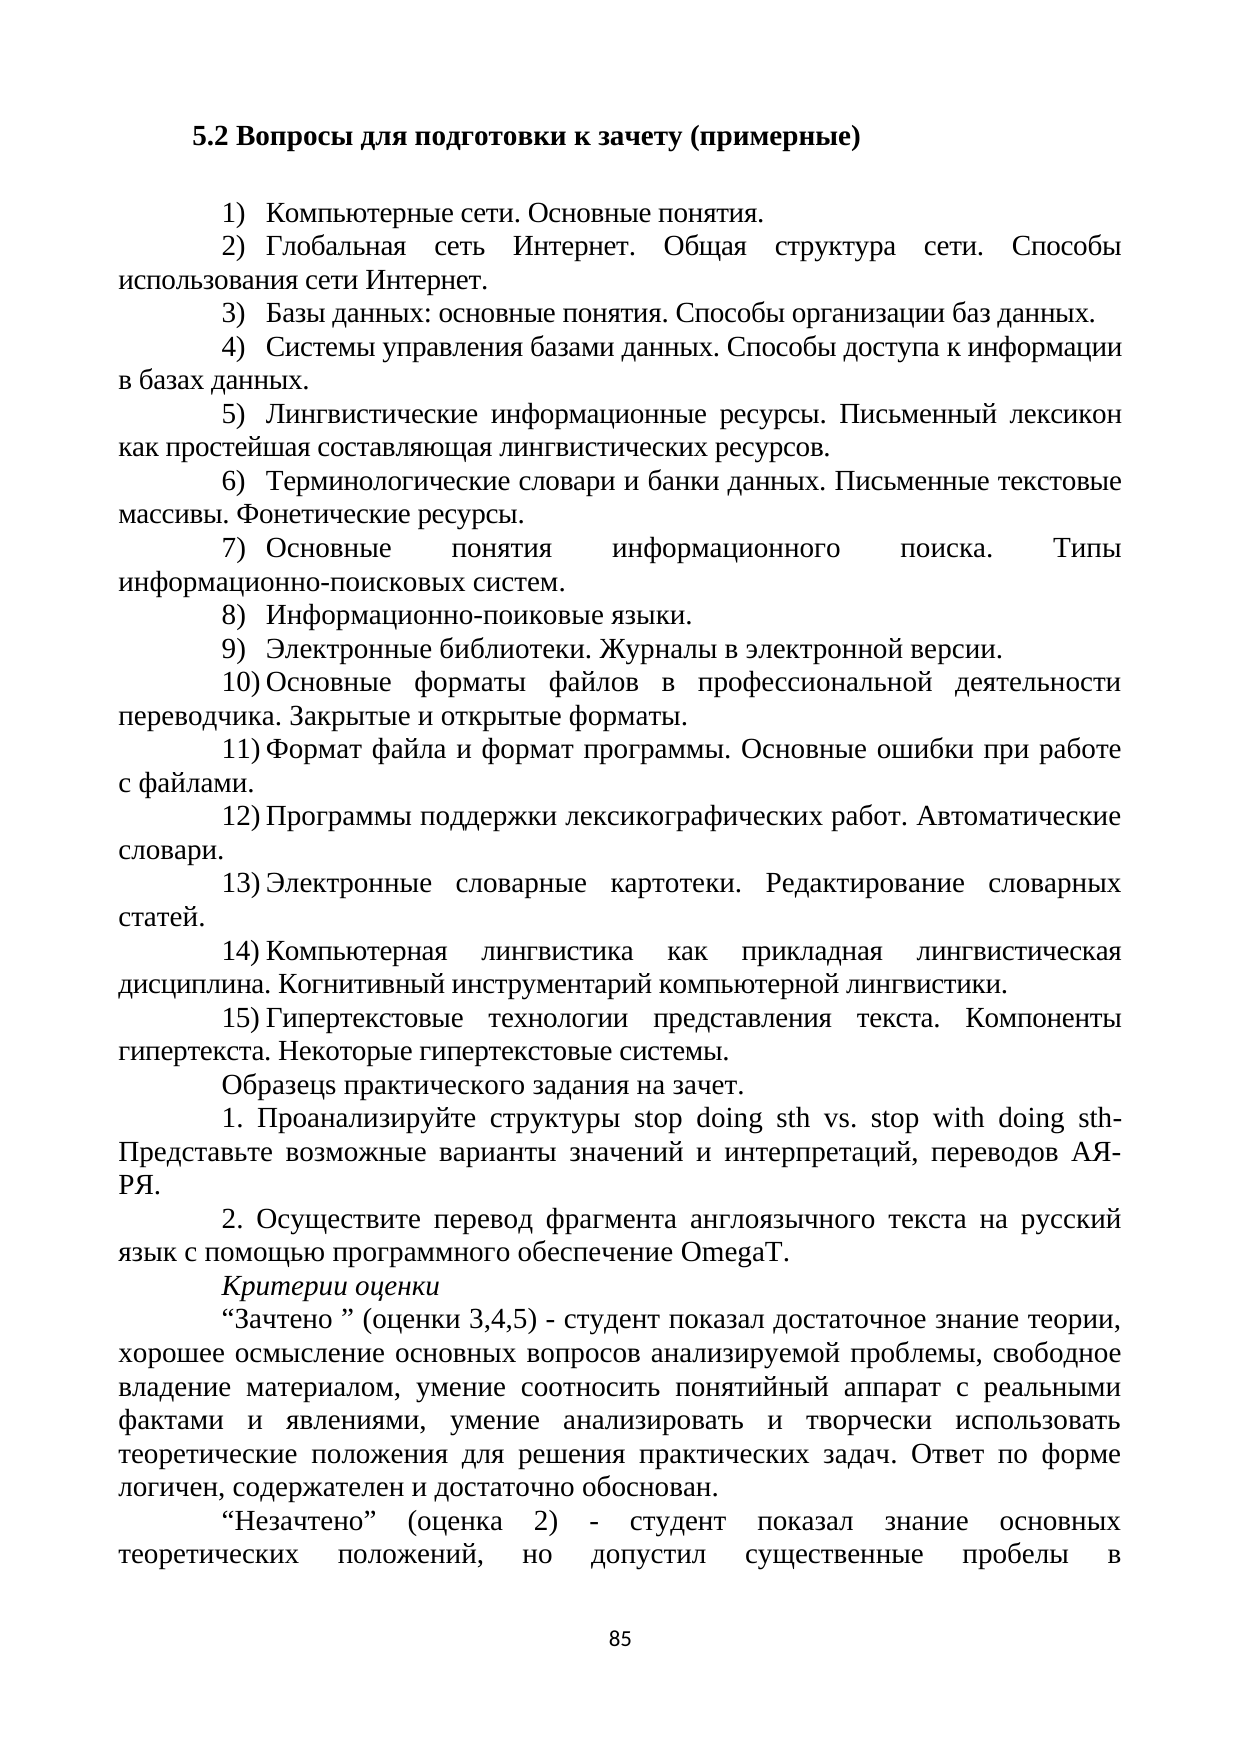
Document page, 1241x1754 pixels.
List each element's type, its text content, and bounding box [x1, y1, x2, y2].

list Системы управления базами данных. Способы доступа к информации в базах данных. [118, 329, 1122, 396]
text 1. Проанализируйте структуры stop doing sth vs. stop with doing sth- Представьте возможные варианты значений и интерпретаций, переводов АЯ-РЯ. [118, 1100, 1122, 1201]
list Лингвистические информационные ресурсы. Письменный лексикон как простейшая составляющая лингвистических ресурсов. [118, 396, 1122, 463]
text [118, 1503, 1122, 1570]
list Компьютерная лингвистика как прикладная лингвистическая дисциплина. Когнитивный инструментарий компьютерной лингвистики. [118, 933, 1122, 1000]
list Основные понятия информационного поиска. Типы информационно-поисковых систем. [118, 530, 1122, 597]
list Гипертекстовые технологии представления текста. Компоненты гипертекста. Некоторые гипертекстовые системы. [118, 1000, 1122, 1067]
list Формат файла и формат программы. Основные ошибки при работе с файлами. [118, 731, 1122, 798]
list Электронные словарные картотеки. Редактирование словарных статей. [118, 866, 1122, 933]
list Программы поддержки лексикографических работ. Автоматические словари. [118, 798, 1122, 866]
list Компьютерные сети. Основные понятия. [118, 195, 1122, 228]
list Терминологические словари и банки данных. Письменные текстовые массивы. Фонетические ресурсы. [118, 463, 1122, 530]
text 2. Осуществите перевод фрагмента англоязычного текста на русский язык с помощью программного обеспечение OmegaT. [118, 1201, 1122, 1268]
text Критерии оценки [118, 1268, 1122, 1302]
text Образецs практического задания на зачет. [118, 1067, 1122, 1100]
list Электронные библиотеки. Журналы в электронной версии. [118, 631, 1122, 664]
list Информационно-поиковые языки. [118, 597, 1122, 631]
list Основные форматы файлов в профессиональной деятельности переводчика. Закрытые и открытые форматы. [118, 664, 1122, 731]
list Базы данных: основные понятия. Способы организации баз данных. [118, 295, 1122, 329]
list Глобальная сеть Интернет. Общая структура сети. Способы использования сети Интернет. [118, 228, 1122, 295]
subtitle 5.2 Вопросы для подготовки к зачету (примерные) [118, 118, 1122, 152]
text “Зачтено ” (оценки 3,4,5) - студент показал достаточное знание теории, хорошее осмысление основных вопросов анализируемой проблемы, свободное владение материалом, умение соотносить понятийный аппарат с реальными фактами и явлениями, умение анализировать и творчески использовать теоретические положения для решения практических задач. Ответ по форме логичен, содержателен и достаточно обоснован. [118, 1302, 1122, 1503]
